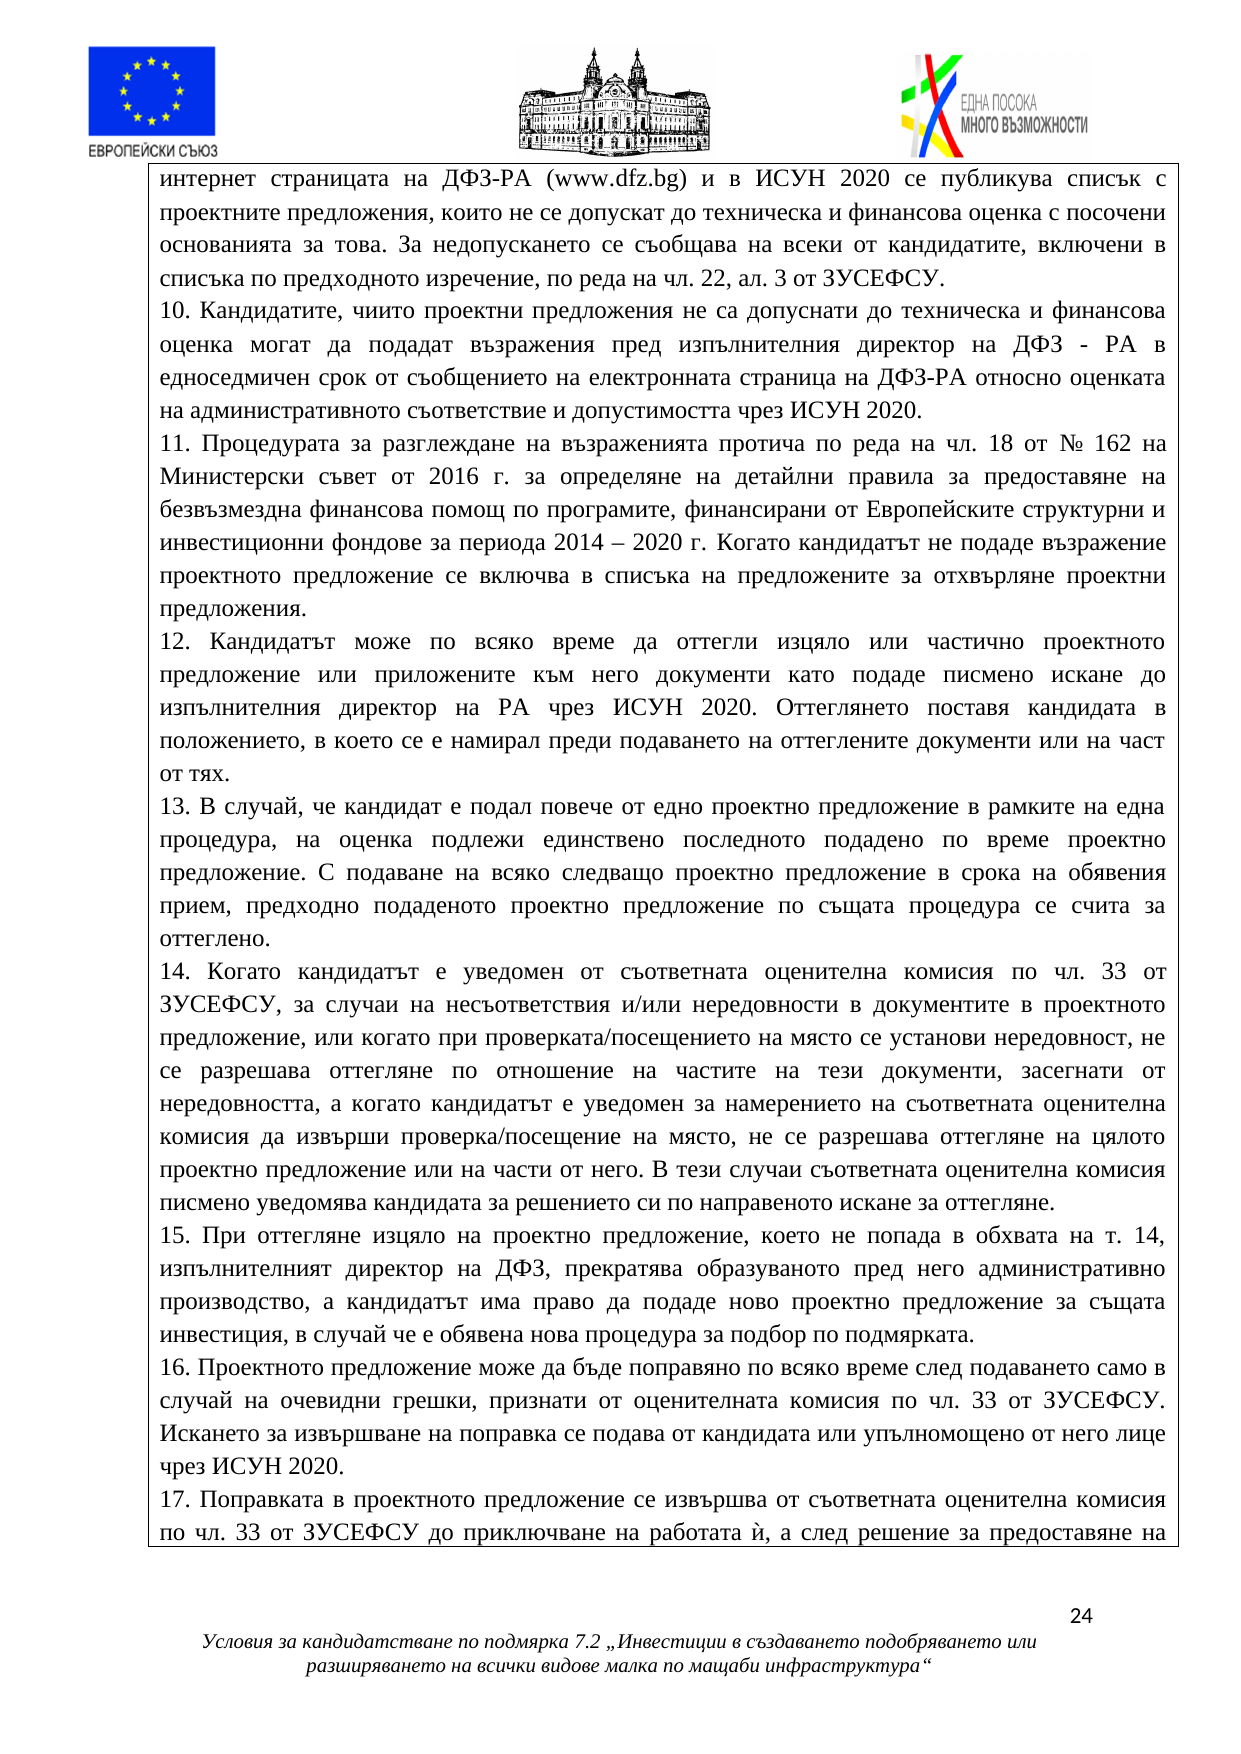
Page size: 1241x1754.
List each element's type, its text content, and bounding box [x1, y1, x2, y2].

picture [88, 45, 219, 160]
picture [896, 50, 1090, 160]
picture [514, 44, 718, 160]
